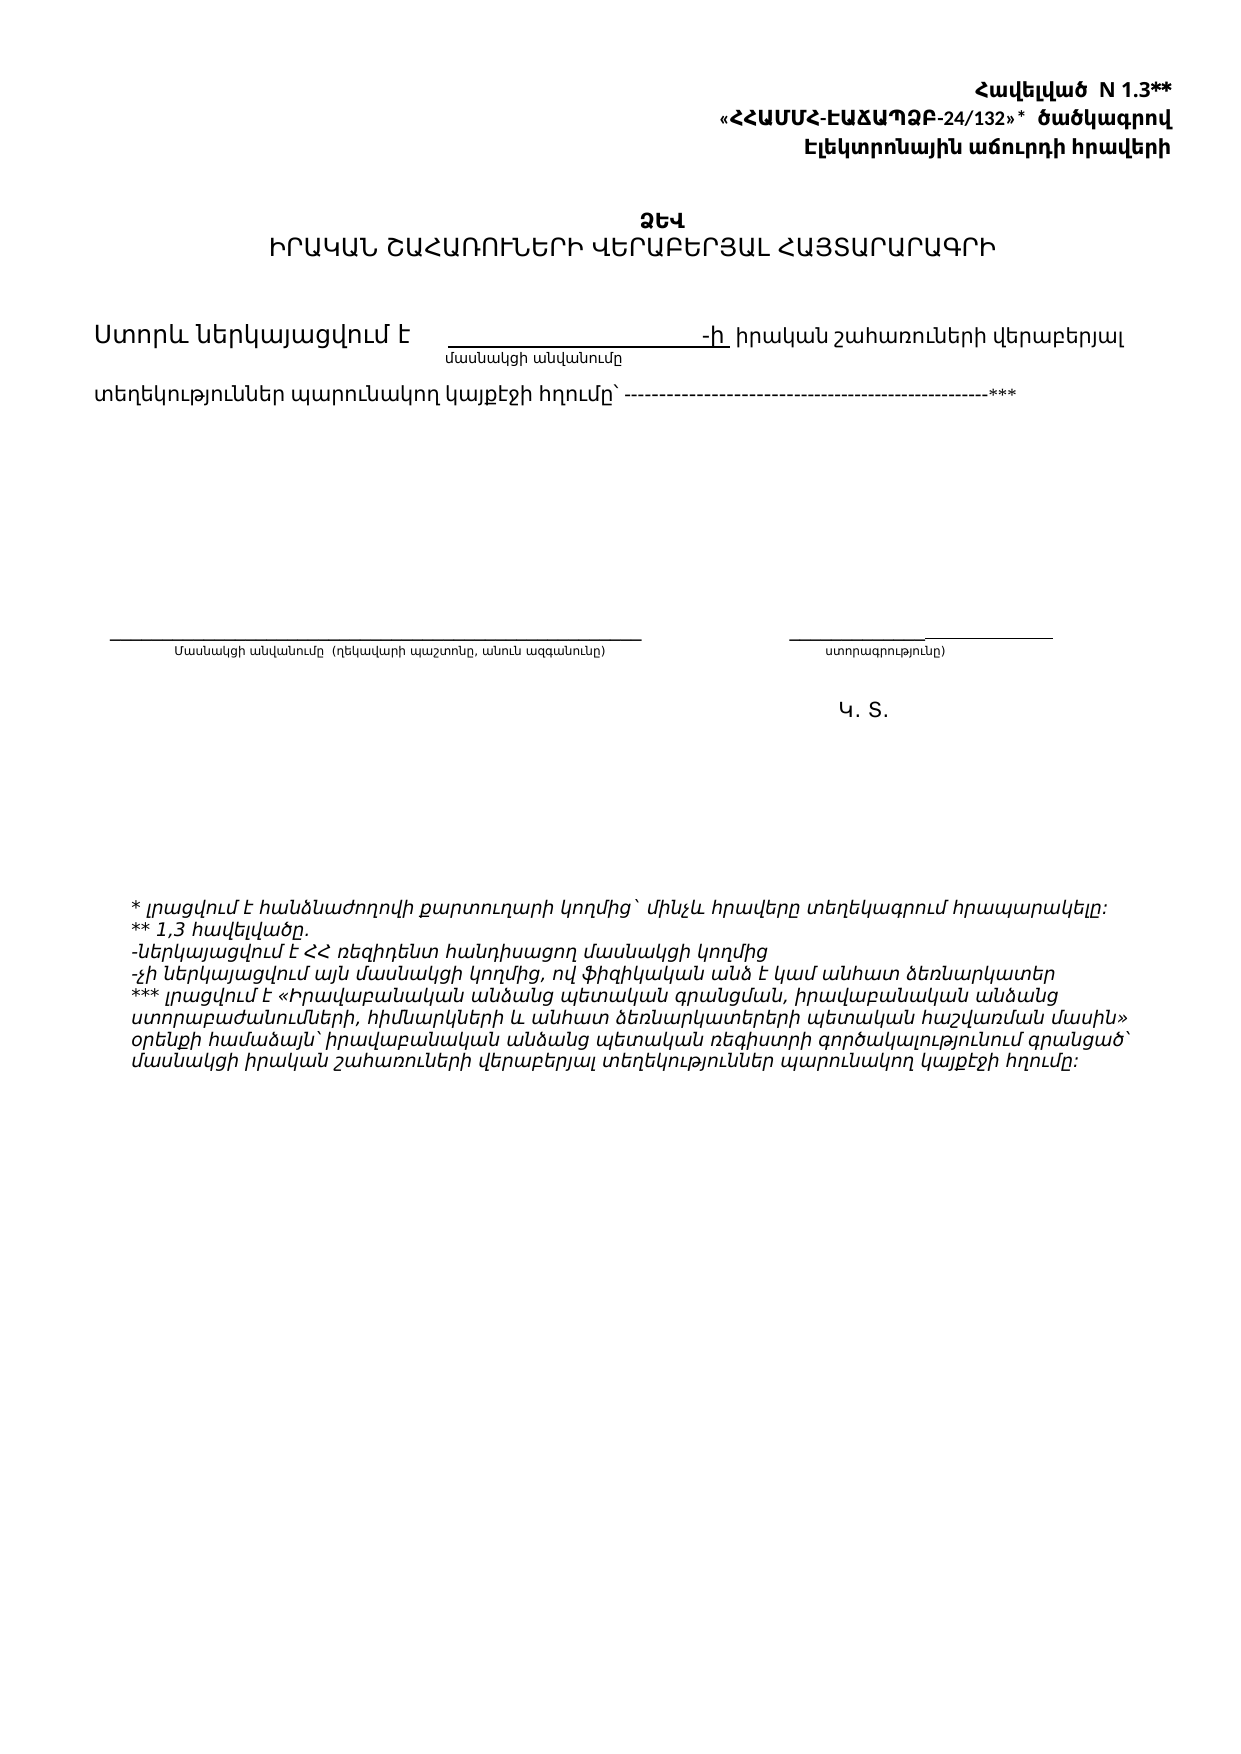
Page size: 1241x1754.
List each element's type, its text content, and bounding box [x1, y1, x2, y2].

text «ՀՀԱՄՄՀ-ԷԱՃԱՊՁԲ-24/132»* ծածկագրով [94, 103, 1171, 132]
text Հավելված N 1.3** [94, 75, 1171, 103]
text ԻՐԱԿԱՆ ՇԱՀԱՌՈՒՆԵՐԻ ՎԵՐԱԲԵՐՅԱԼ ՀԱՅՏԱՐԱՐԱԳՐԻ [94, 233, 1171, 262]
text * լրացվում է հանձնաժողովի քարտուղարի կողմից` մինչև հրավերը տեղեկագրում հրապարակելը: [131, 897, 1171, 919]
text ___________________________________________________ _____________ Մասնակցի անվանումը (ղեկավարի պաշտոնը, անուն ազգանունը) ստորագրությունը) [94, 617, 1171, 669]
text Ստորև ներկայացվում է -ի իրական շահառուների վերաբերյալ [94, 321, 1171, 350]
text տեղեկություններ պարունակող կայքէջի հղումը՝ ----------------------------------------------------*** [94, 379, 1171, 408]
text *** լրացվում է «Իրավաբանական անձանց պետական գրանցման, իրավաբանական անձանց ստորաբաժանումների, հիմնարկների և անհատ ձեռնարկատերերի պետական հաշվառման մասին» օրենքի համաձայն՝ իրավաբանական անձանց պետական ռեգիստրի գործակալությունում գրանցած՝ մասնակցի իրական շահառուների վերաբերյալ տեղեկություններ պարունակող կայքէջի հղումը: [131, 985, 1171, 1072]
text Էլեկտրոնային աճուրդի հրավերի [94, 132, 1171, 160]
text -ներկայացվում է ՀՀ ռեզիդենտ հանդիսացող մասնակցի կողմից [131, 941, 1171, 963]
text Կ. Տ. [94, 698, 1171, 722]
text -չի ներկայացվում այն մասնակցի կողմից, ով ֆիզիկական անձ է կամ անհատ ձեռնարկատեր [131, 963, 1171, 985]
text ՁԵՎ [94, 209, 1171, 233]
text մասնակցի անվանումը [94, 350, 1171, 379]
text ** 1,3 հավելվածը․ [131, 919, 1171, 941]
